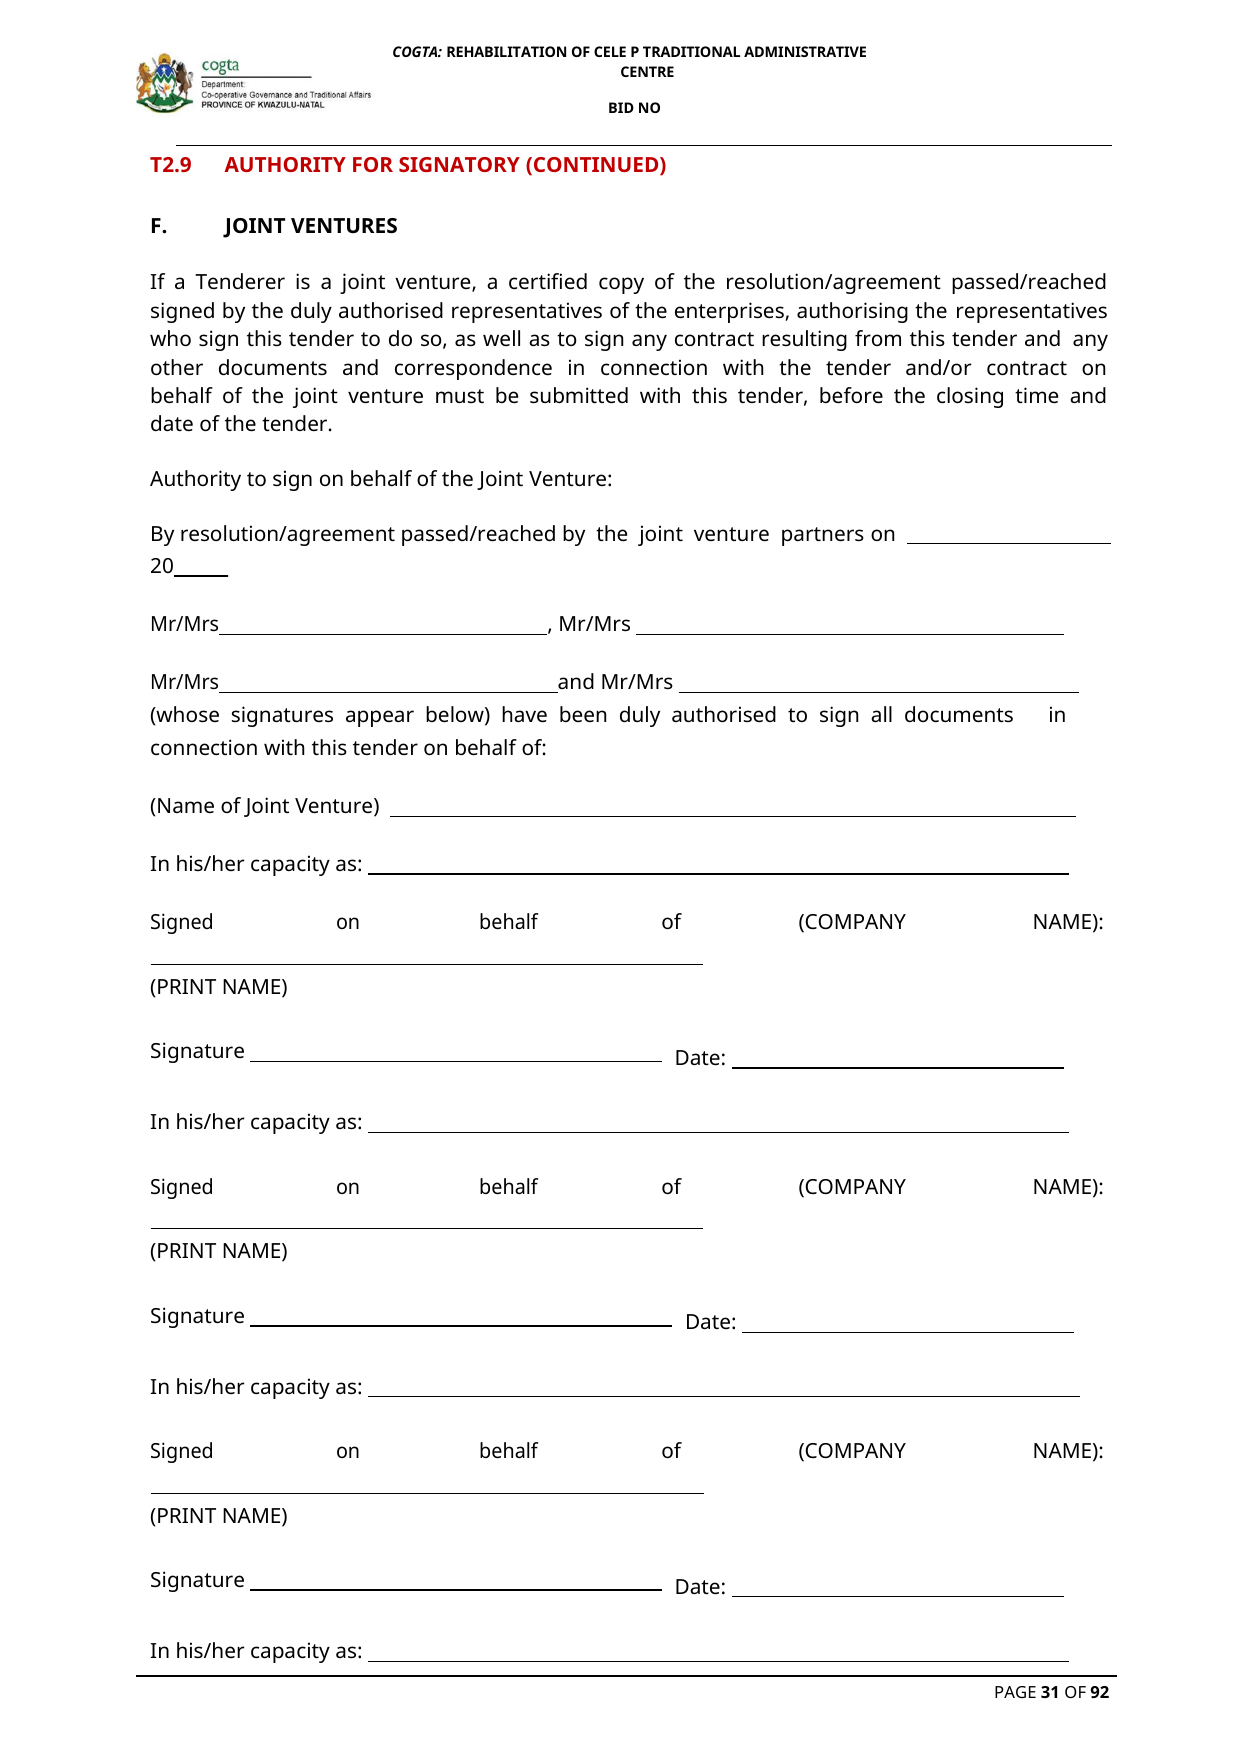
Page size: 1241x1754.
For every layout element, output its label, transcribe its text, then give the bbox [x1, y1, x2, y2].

text (PRINT NAME) [150, 1236, 1093, 1265]
subtitle T2.9 AUTHORITY FOR SIGNATORY (CONTINUED) [150, 150, 1130, 179]
text Signed on behalf of (COMPANY NAME): [150, 907, 1113, 936]
text (PRINT NAME) [150, 1501, 1093, 1529]
text Mr/Mrs and Mr/Mrs (whose signatures appear below) have been duly authorised to sign all documents in connection with this tender on behalf of: [150, 667, 1106, 761]
text Signed on behalf of (COMPANY NAME): [150, 1172, 1113, 1200]
text Signature [150, 1565, 662, 1594]
text In his/her capacity as: [150, 1107, 1093, 1136]
text By resolution/agreement passed/reached by the joint venture partners on 20 [150, 519, 1113, 580]
text In his/her capacity as: [150, 1372, 1093, 1400]
text (Name of Joint Venture) [150, 791, 1093, 820]
picture [136, 52, 379, 118]
text Signature [150, 1301, 672, 1329]
text In his/her capacity as: [150, 1636, 1093, 1665]
text Authority to sign on behalf of the Joint Venture: [150, 464, 1130, 493]
text Signed on behalf of (COMPANY NAME): [150, 1436, 1113, 1465]
text In his/her capacity as: [150, 849, 1093, 878]
text Date: [674, 1572, 1130, 1600]
list JOINT VENTURES [150, 212, 1130, 240]
text If a Tenderer is a joint venture, a certified copy of the resolution/agreement passed/reached signed by the duly authorised representatives of the enterprises, authorising the representatives who sign this tender to do so, as well as to sign any contract resulting from this tender and any other documents and correspondence in connection with the tender and/or contract on behalf of the joint venture must be submitted with this tender, before the closing time and date of the tender. [150, 267, 1108, 438]
text Signature [150, 1037, 662, 1065]
text Mr/Mrs , Mr/Mrs [150, 609, 1093, 638]
text Date: [674, 1043, 1130, 1071]
text Date: [685, 1307, 1130, 1336]
text (PRINT NAME) [150, 972, 1093, 1000]
